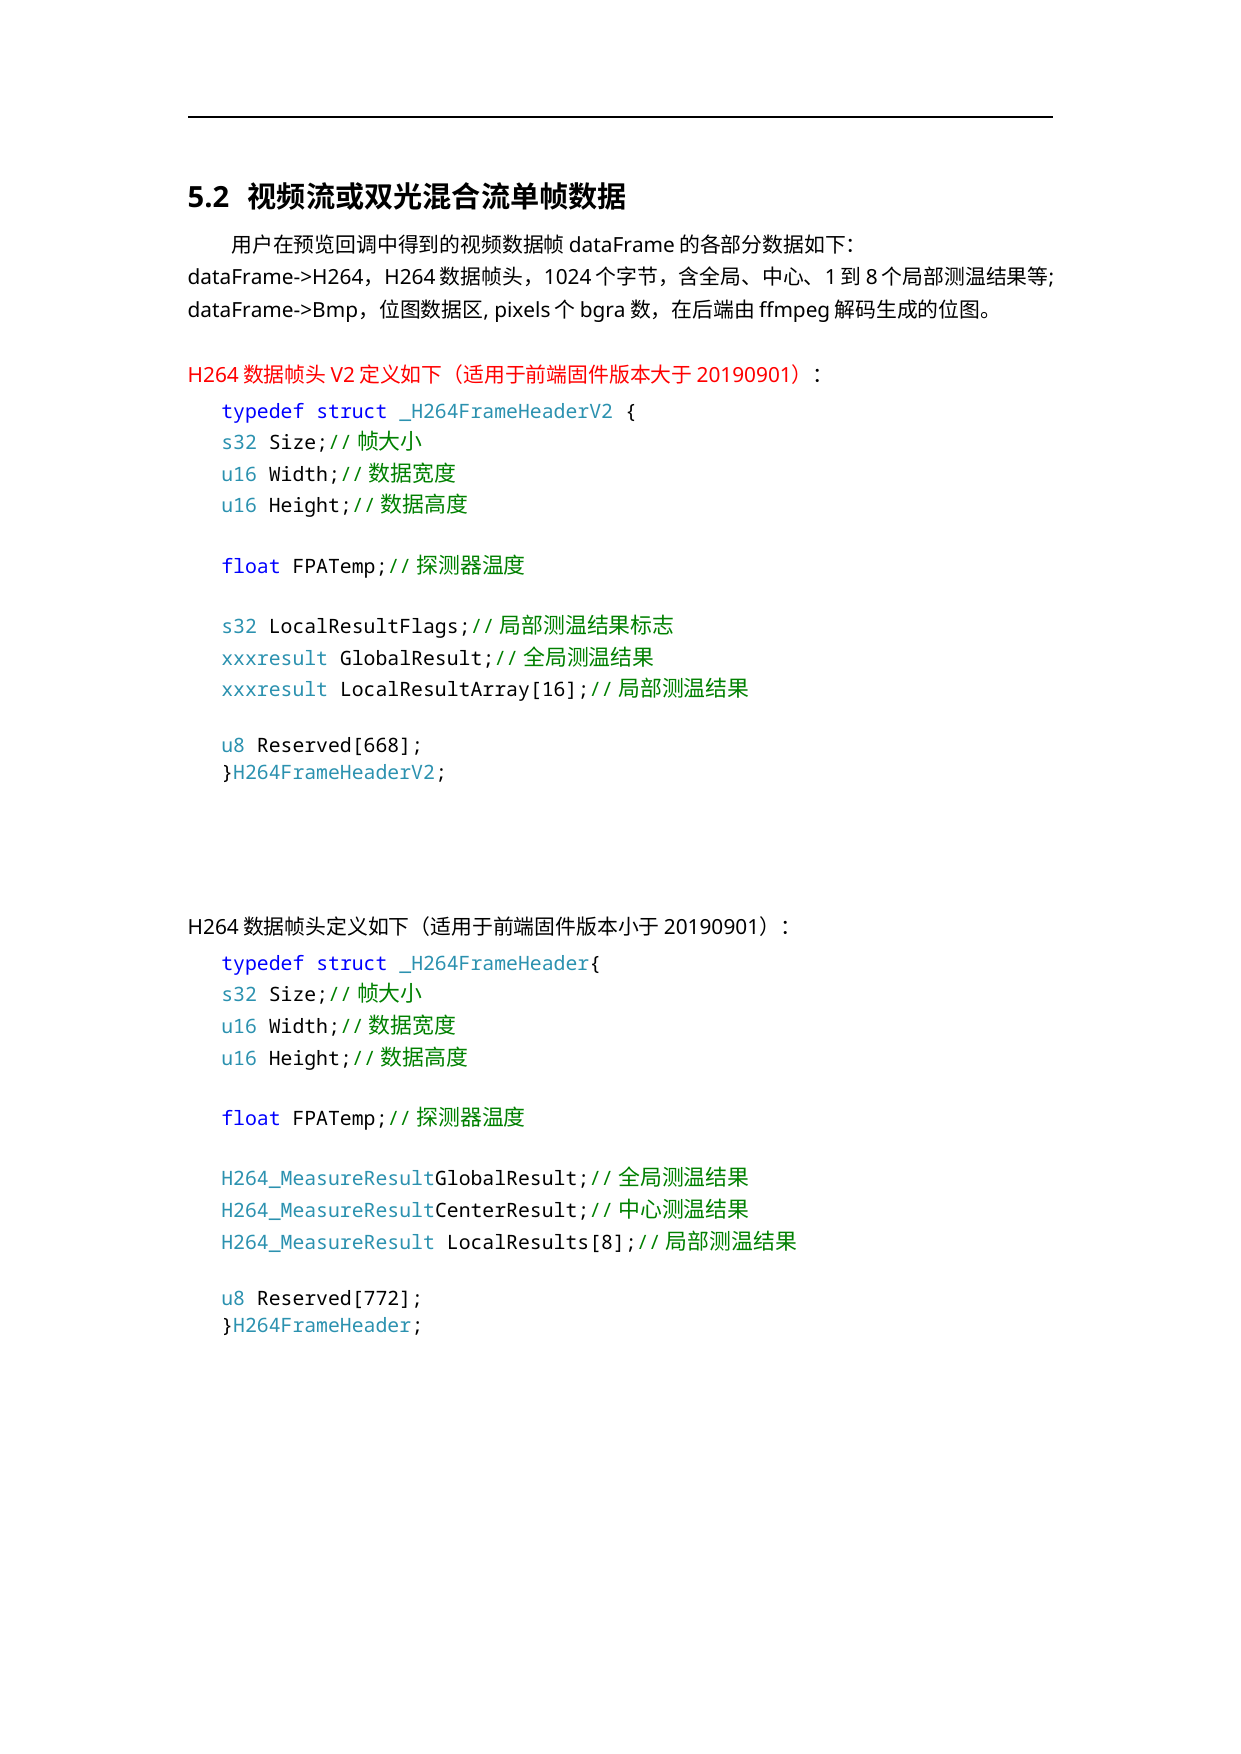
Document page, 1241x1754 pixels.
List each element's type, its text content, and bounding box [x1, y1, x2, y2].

text H264数据帧头定义如下（适用于前端固件版本小于20190901）： [187, 909, 1053, 942]
text H264数据帧头V2定义如下（适用于前端固件版本大于20190901）： [187, 357, 1053, 389]
subtitle 视频流或双光混合流单帧数据 [187, 162, 1053, 227]
text 用户在预览回调中得到的视频数据帧dataFrame的各部分数据如下： [187, 227, 1053, 259]
text dataFrame->Bmp，位图数据区, pixels个bgra数，在后端由ffmpeg解码生成的位图。 [187, 292, 1053, 324]
text dataFrame->H264，H264数据帧头，1024个字节，含全局、中心、1到8个局部测温结果等; [187, 259, 1053, 292]
